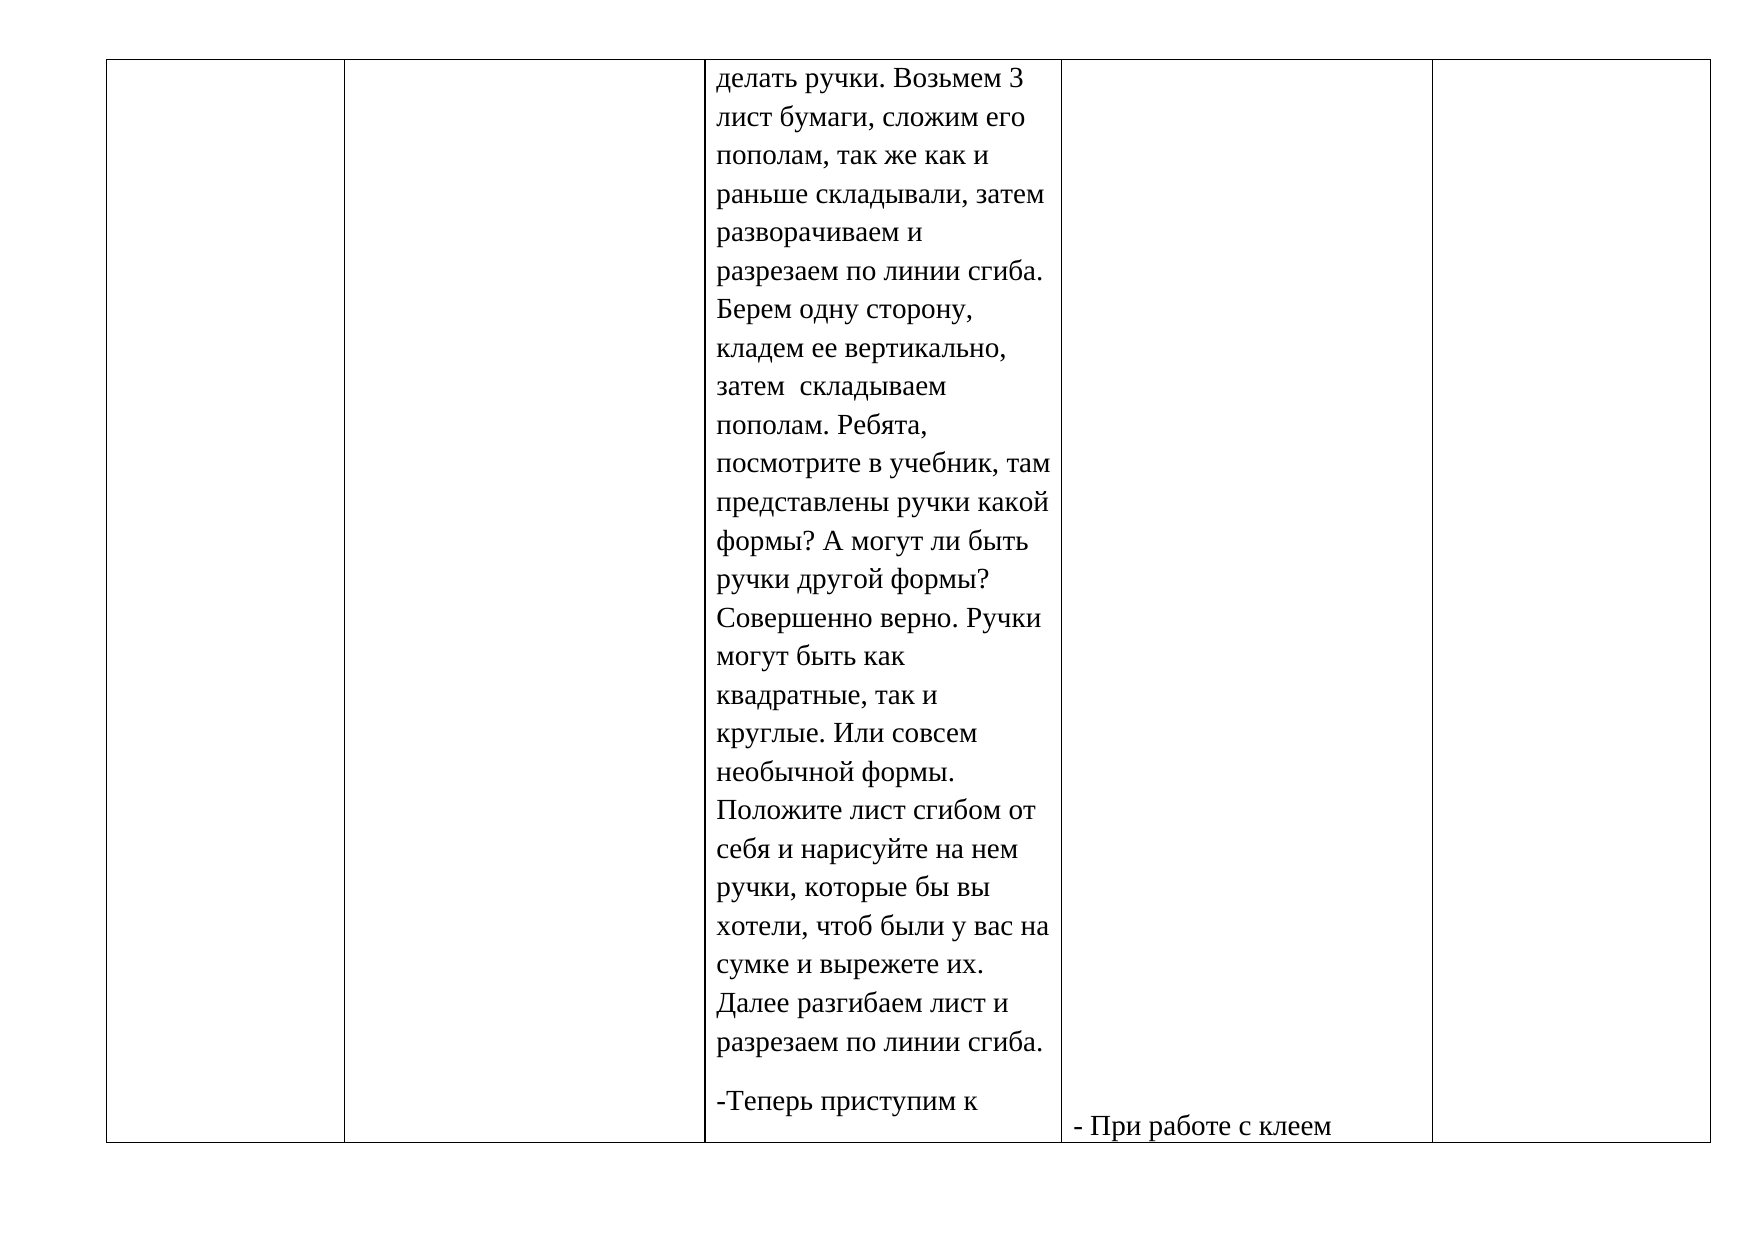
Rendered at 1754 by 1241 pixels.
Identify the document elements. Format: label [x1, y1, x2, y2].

table_cell [1433, 60, 1710, 1142]
table_cell [706, 60, 1061, 1142]
table_cell [1062, 60, 1432, 1142]
table_cell [107, 60, 344, 1142]
table_cell [345, 60, 704, 1142]
